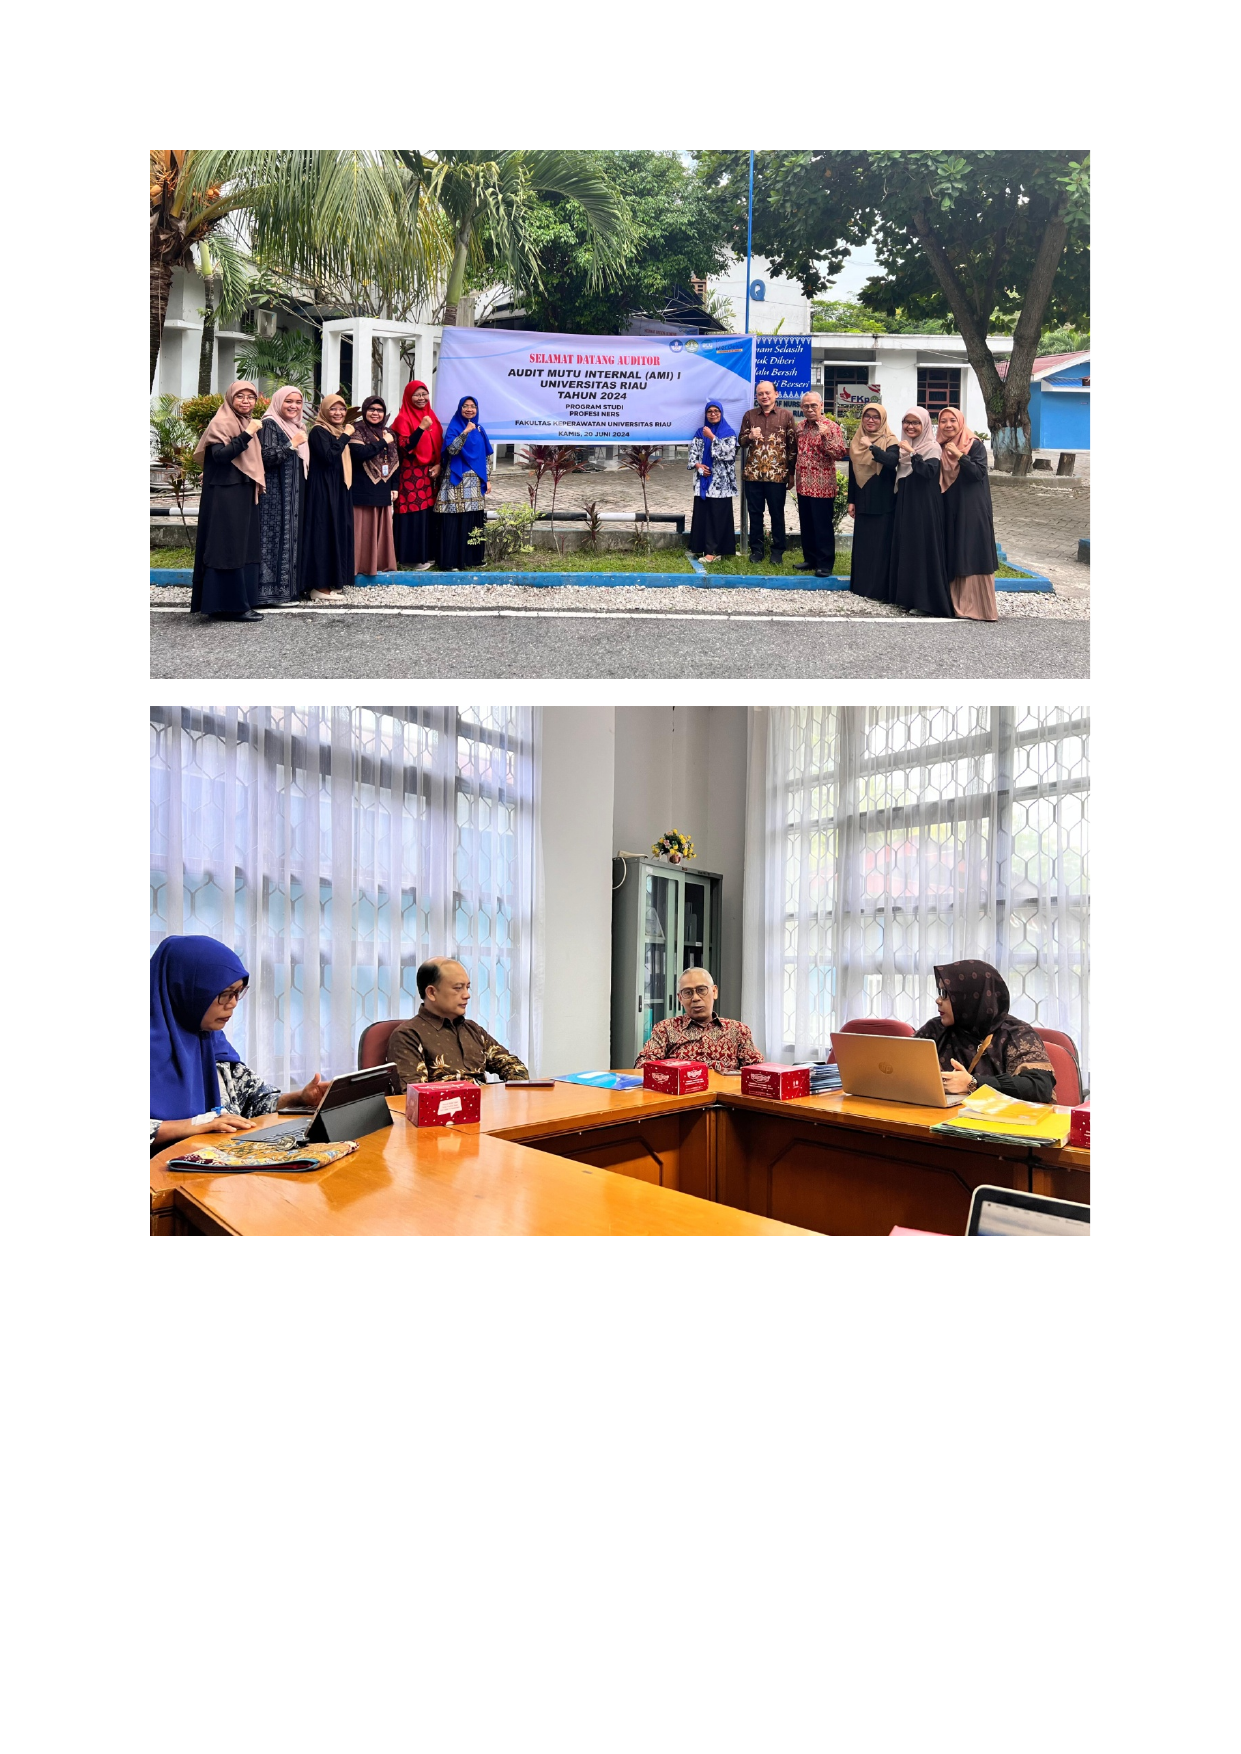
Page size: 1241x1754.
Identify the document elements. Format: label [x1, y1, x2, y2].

picture [150, 706, 1091, 1236]
picture [150, 150, 1091, 679]
